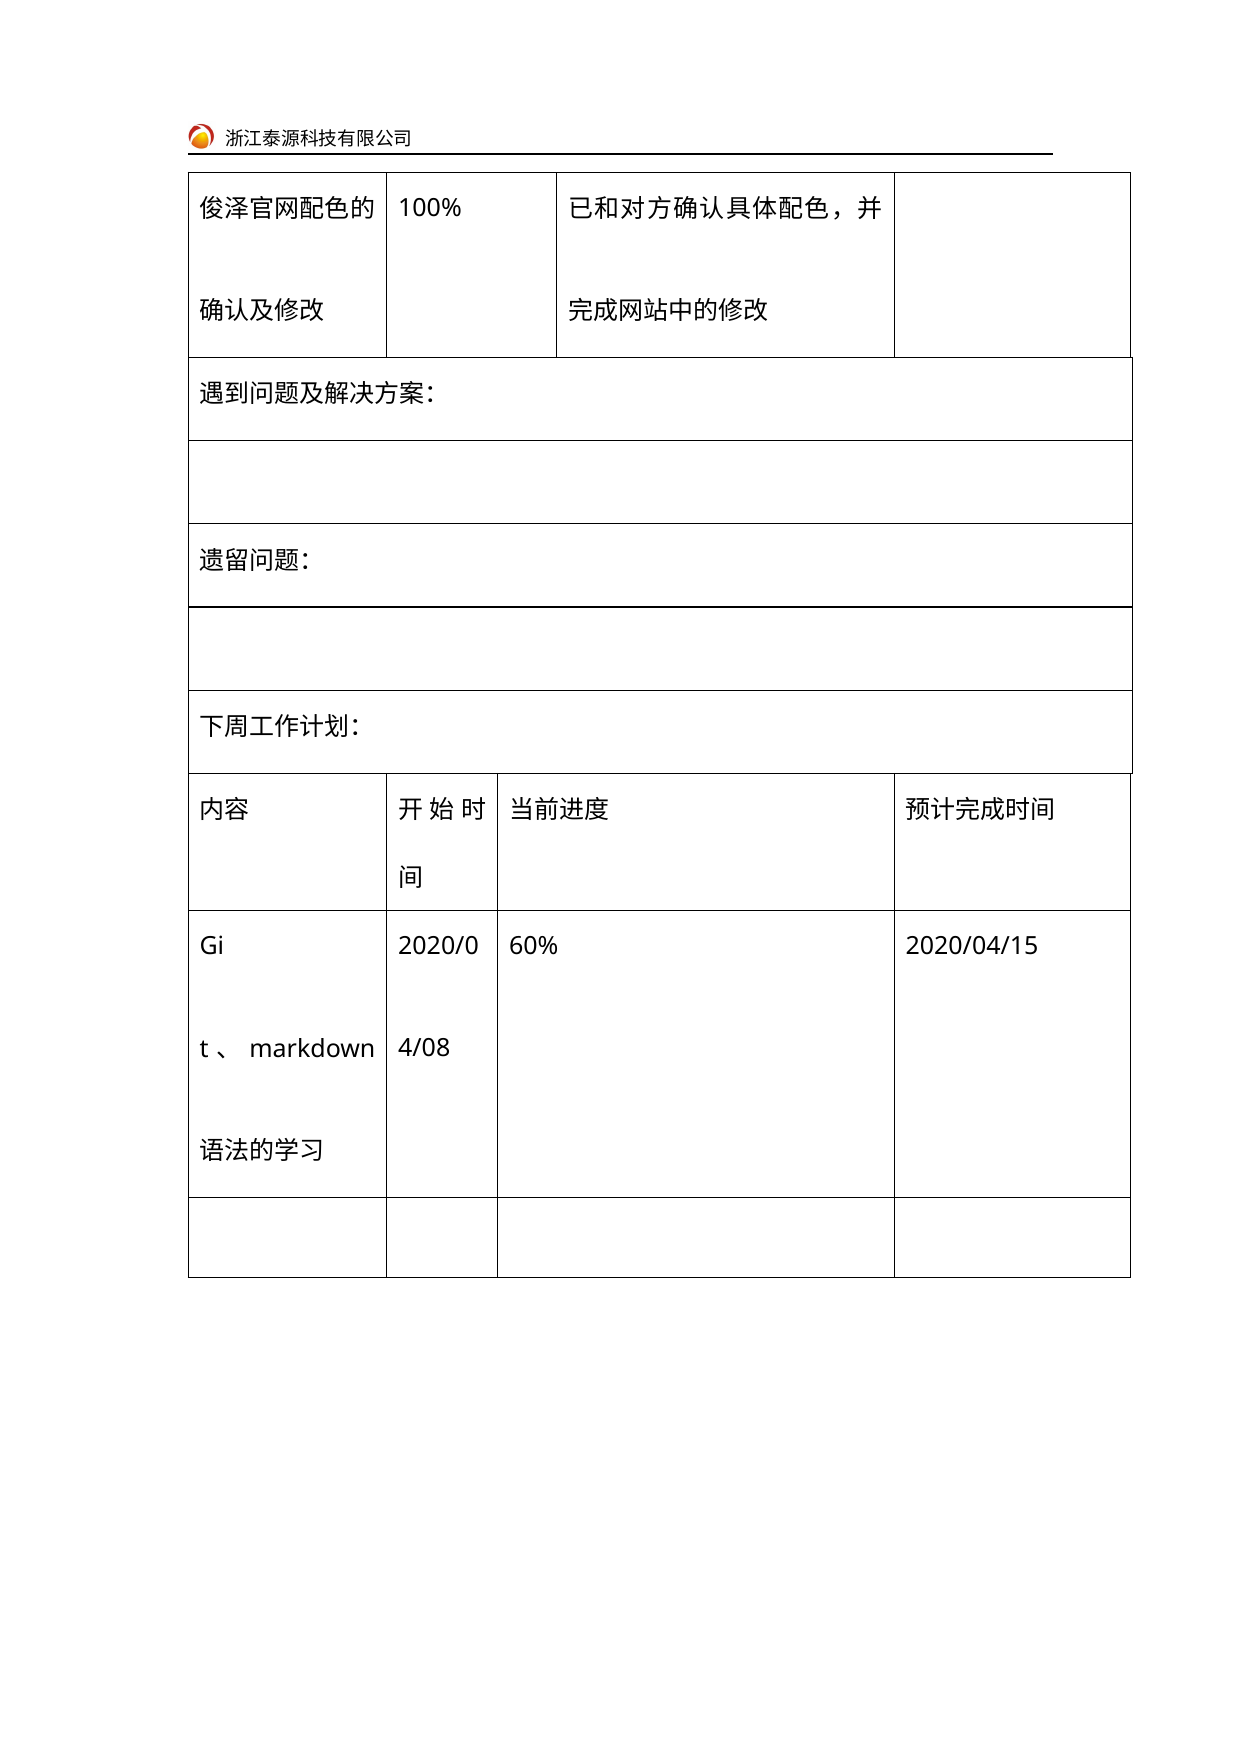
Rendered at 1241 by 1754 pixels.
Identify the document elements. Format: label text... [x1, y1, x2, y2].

table_cell 俊泽官网配色的确认及修改 [189, 173, 386, 357]
table_cell 下周工作计划： [189, 691, 1132, 773]
table_cell 已和对方确认具体配色，并完成网站中的修改 [557, 173, 894, 357]
table_cell [498, 1198, 894, 1277]
table_cell 100% [387, 173, 556, 357]
table_cell [189, 608, 1132, 690]
table_cell 60% [498, 911, 894, 1197]
table_cell [895, 173, 1130, 357]
table_cell [895, 1198, 1130, 1277]
table_cell [387, 1198, 497, 1277]
table_cell 遇到问题及解决方案： [189, 358, 1132, 440]
table_cell [189, 1198, 386, 1277]
table_cell 遗留问题： [189, 524, 1132, 606]
table_cell 开始时间 [387, 774, 497, 910]
picture [187, 121, 217, 150]
table_cell 当前进度 [498, 774, 894, 910]
table_cell 2020/04/08 [387, 911, 497, 1197]
table_cell 预计完成时间 [895, 774, 1130, 910]
table_cell Git、markdown语法的学习 [189, 911, 386, 1197]
table_cell 2020/04/15 [895, 911, 1130, 1197]
table_cell [189, 441, 1132, 523]
table_cell 内容 [189, 774, 386, 910]
